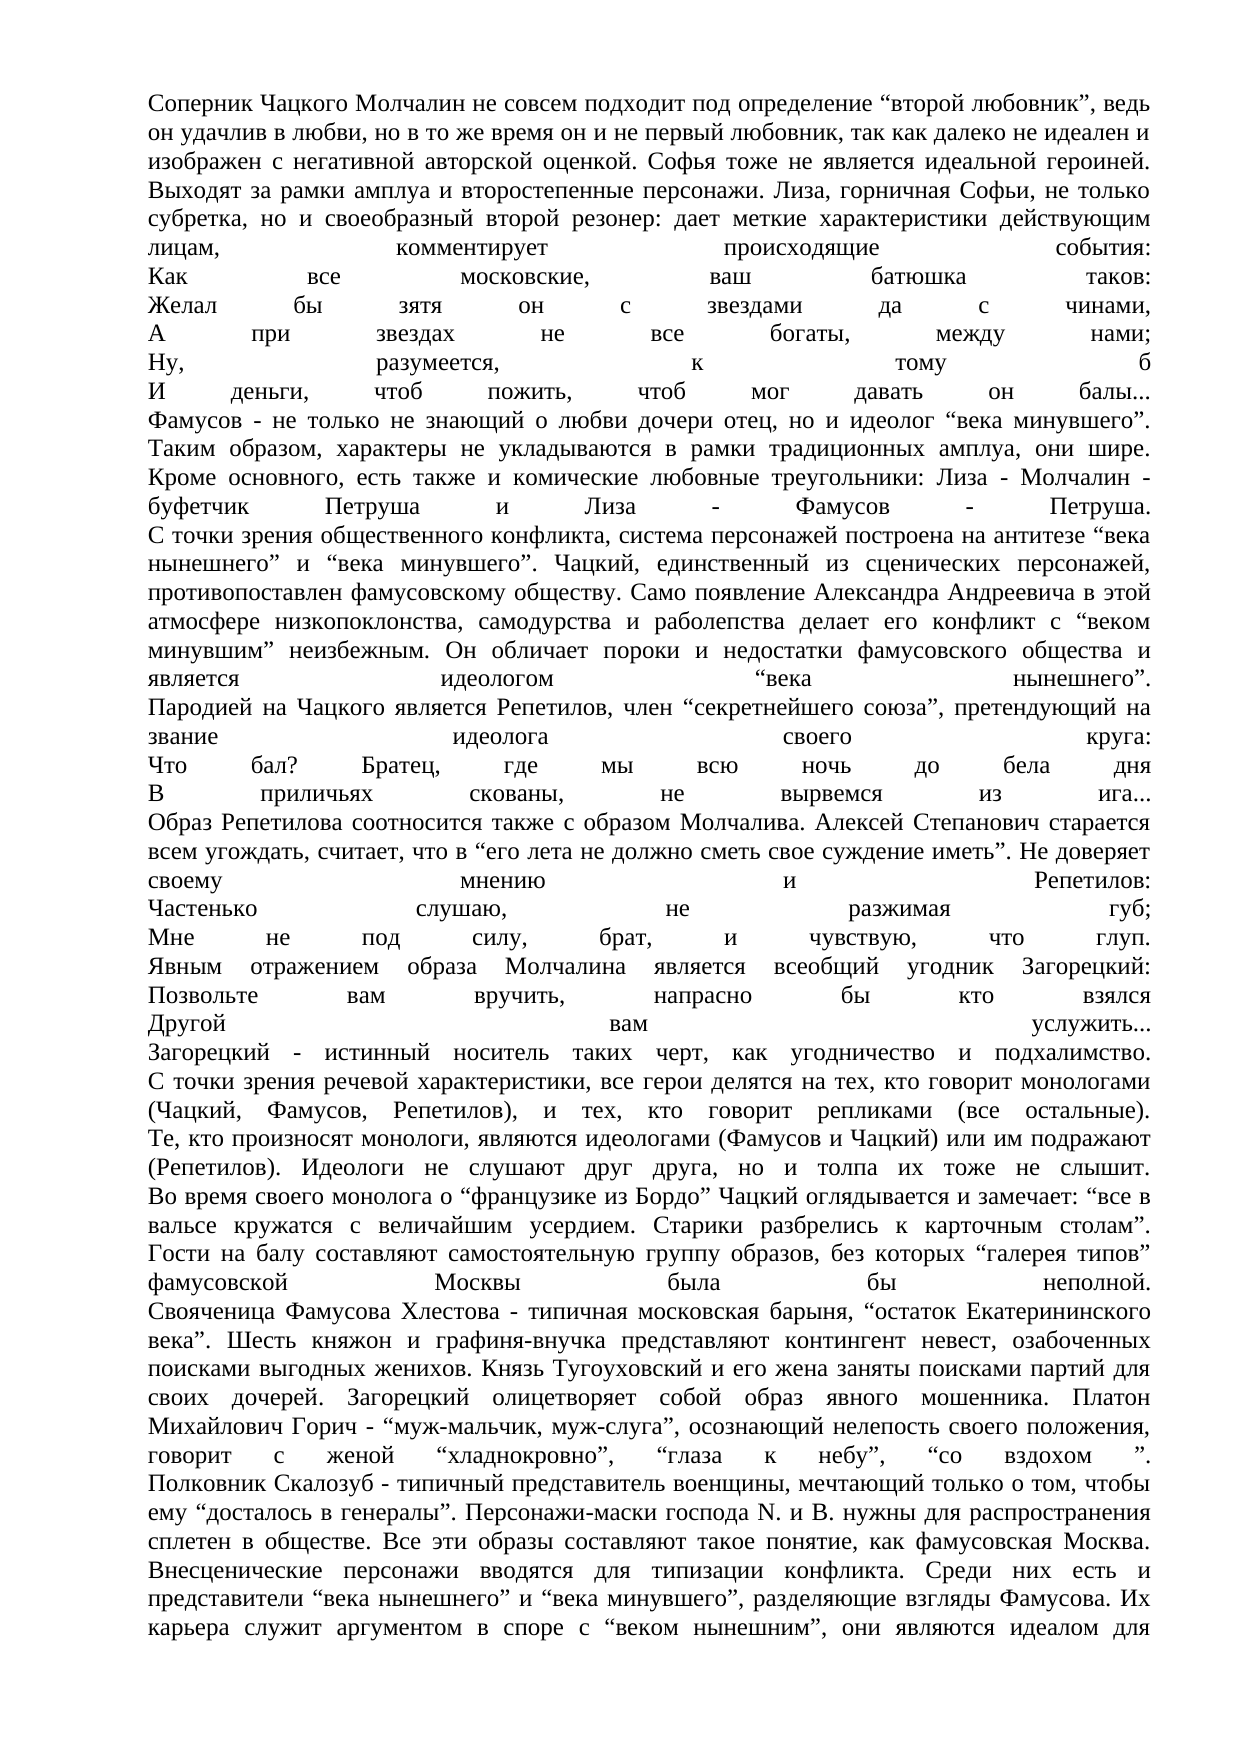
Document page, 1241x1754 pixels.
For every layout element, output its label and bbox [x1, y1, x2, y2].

text [148, 88, 1152, 1641]
